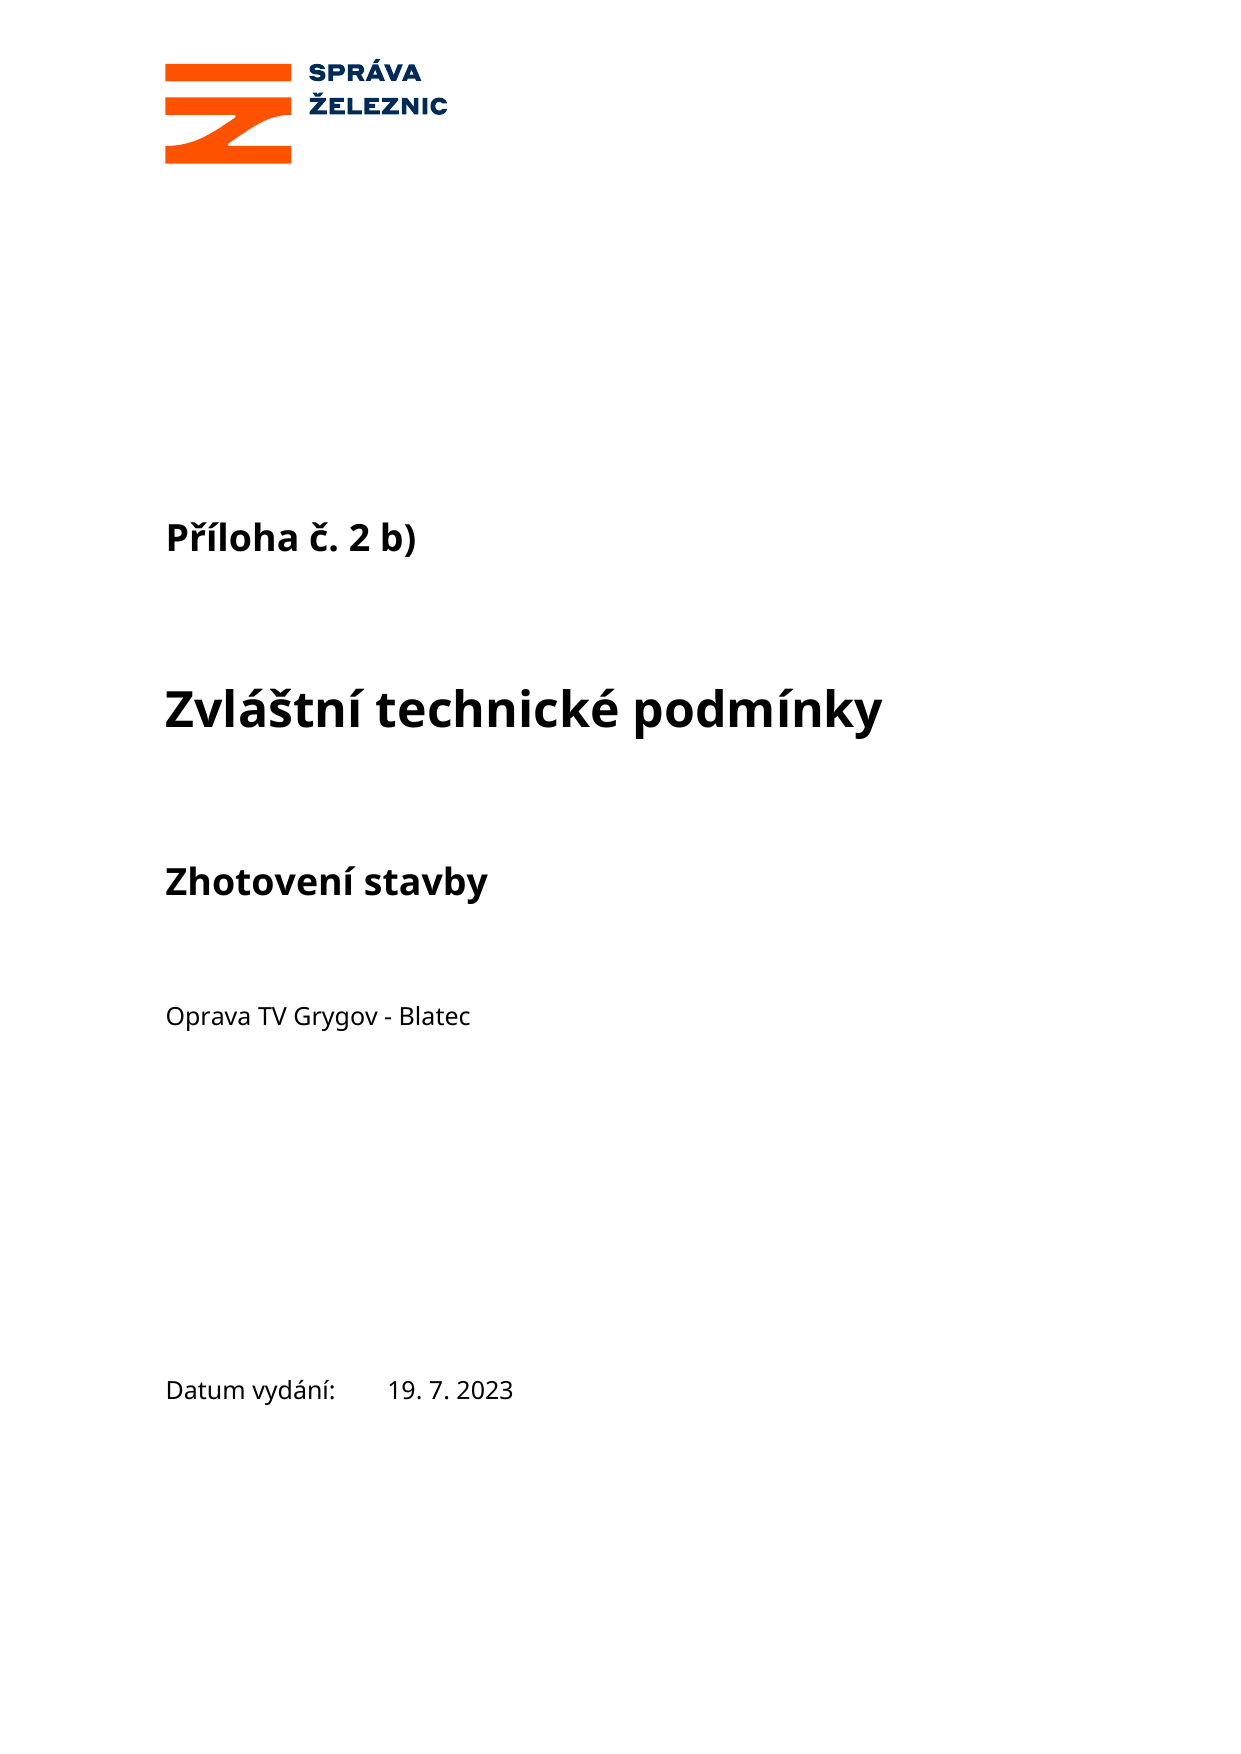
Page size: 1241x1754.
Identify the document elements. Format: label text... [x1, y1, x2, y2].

text Příloha č. 2 b) [165, 512, 1075, 563]
text Datum vydání: 19. 7. 2023 [165, 1373, 1075, 1407]
text Zvláštní technické podmínky [165, 674, 1075, 742]
text Zhotovení stavby [165, 855, 1075, 906]
